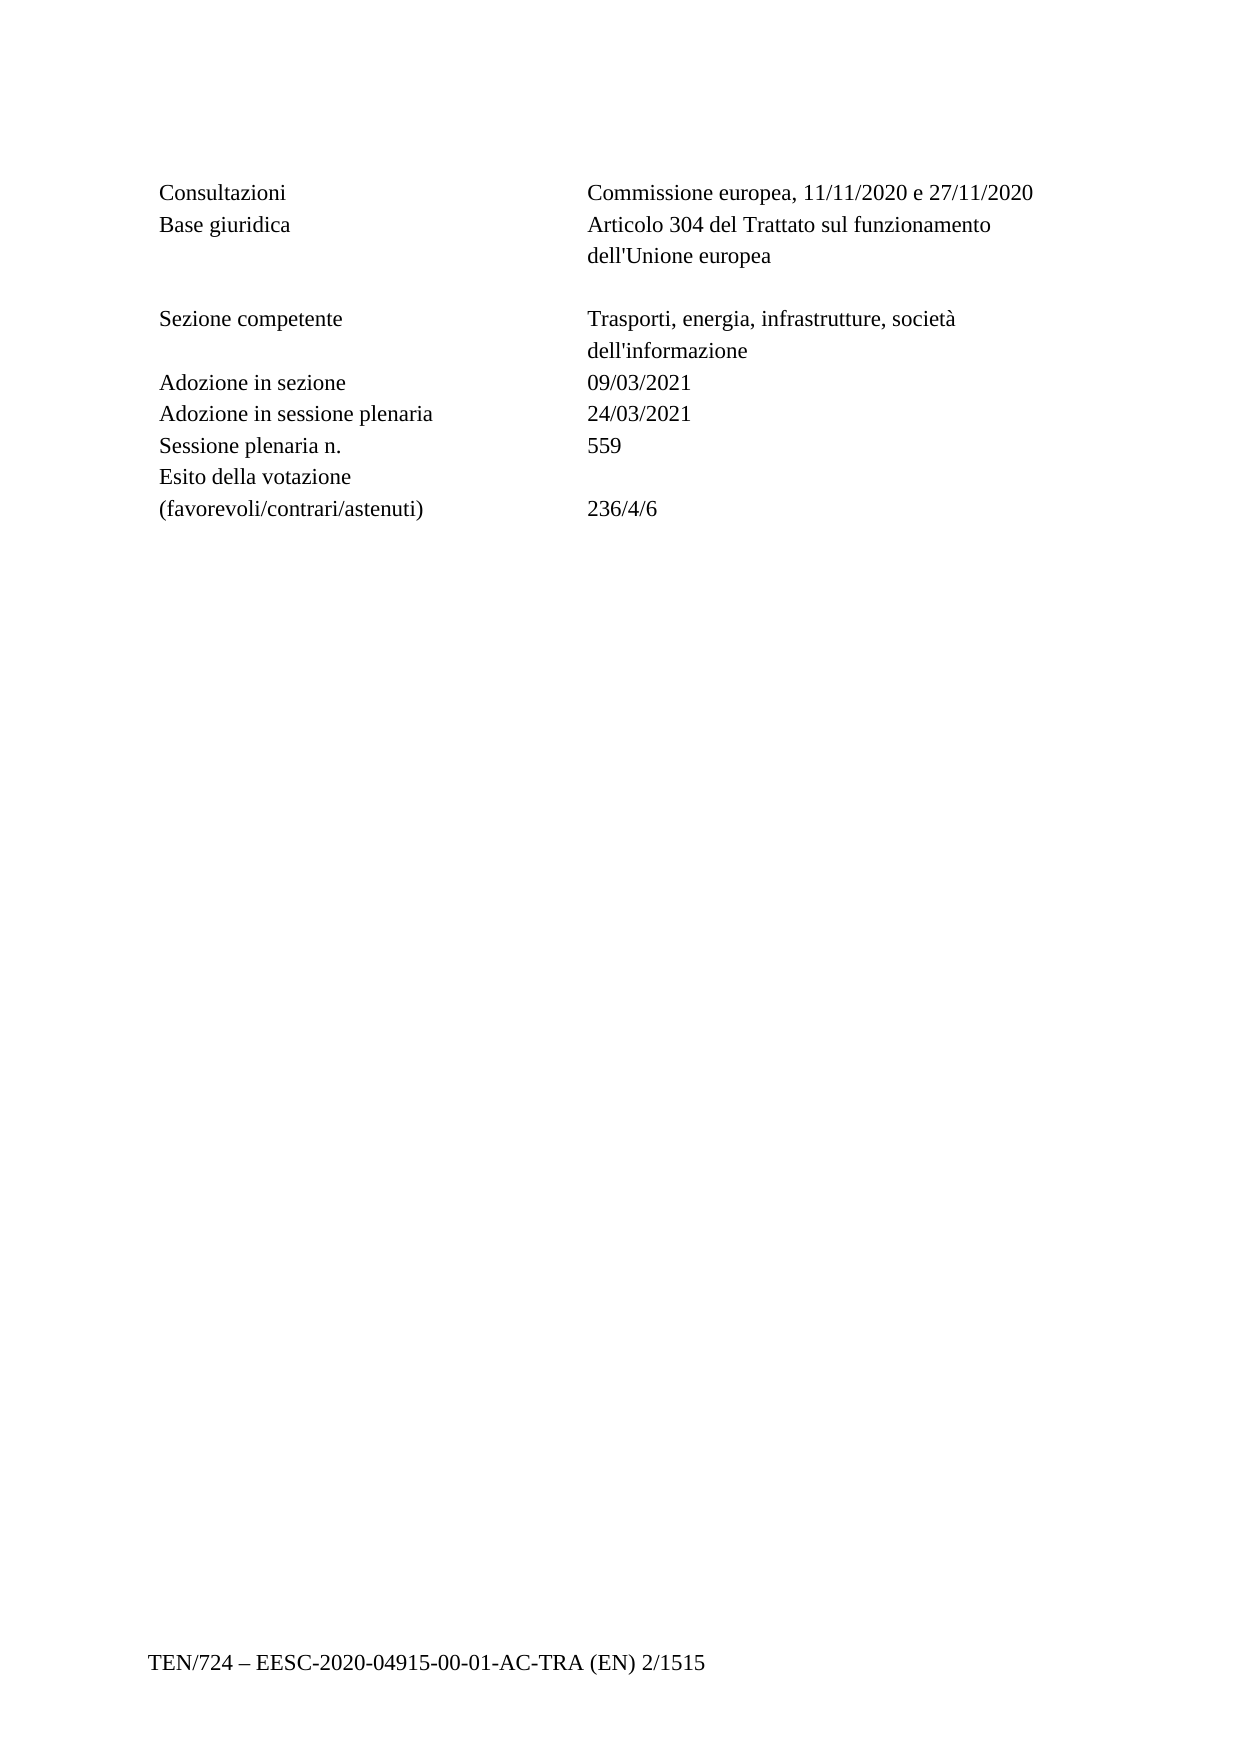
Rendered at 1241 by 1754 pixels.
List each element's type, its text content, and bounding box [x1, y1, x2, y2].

table_cell Articolo 304 del Trattato sul funzionamento dell'Unione europea [576, 211, 1093, 305]
table_cell 24/03/2021 [576, 400, 1093, 432]
table_cell Sessione plenaria n. [148, 432, 576, 463]
table_cell 09/03/2021 [576, 369, 1093, 400]
table_cell Trasporti, energia, infrastrutture, società dell'informazione [576, 305, 1093, 368]
table_cell Base giuridica [148, 211, 576, 305]
table_cell 236/4/6 [576, 463, 1093, 526]
table_cell 559 [576, 432, 1093, 463]
table_header Consultazioni [148, 179, 576, 211]
table_header Commissione europea, 11/11/2020 e 27/11/2020 [576, 179, 1093, 211]
table_cell Sezione competente [148, 305, 576, 368]
table_cell Adozione in sezione [148, 369, 576, 400]
table_cell Esito della votazione (favorevoli/contrari/astenuti) [148, 463, 576, 526]
table_cell Adozione in sessione plenaria [148, 400, 576, 432]
